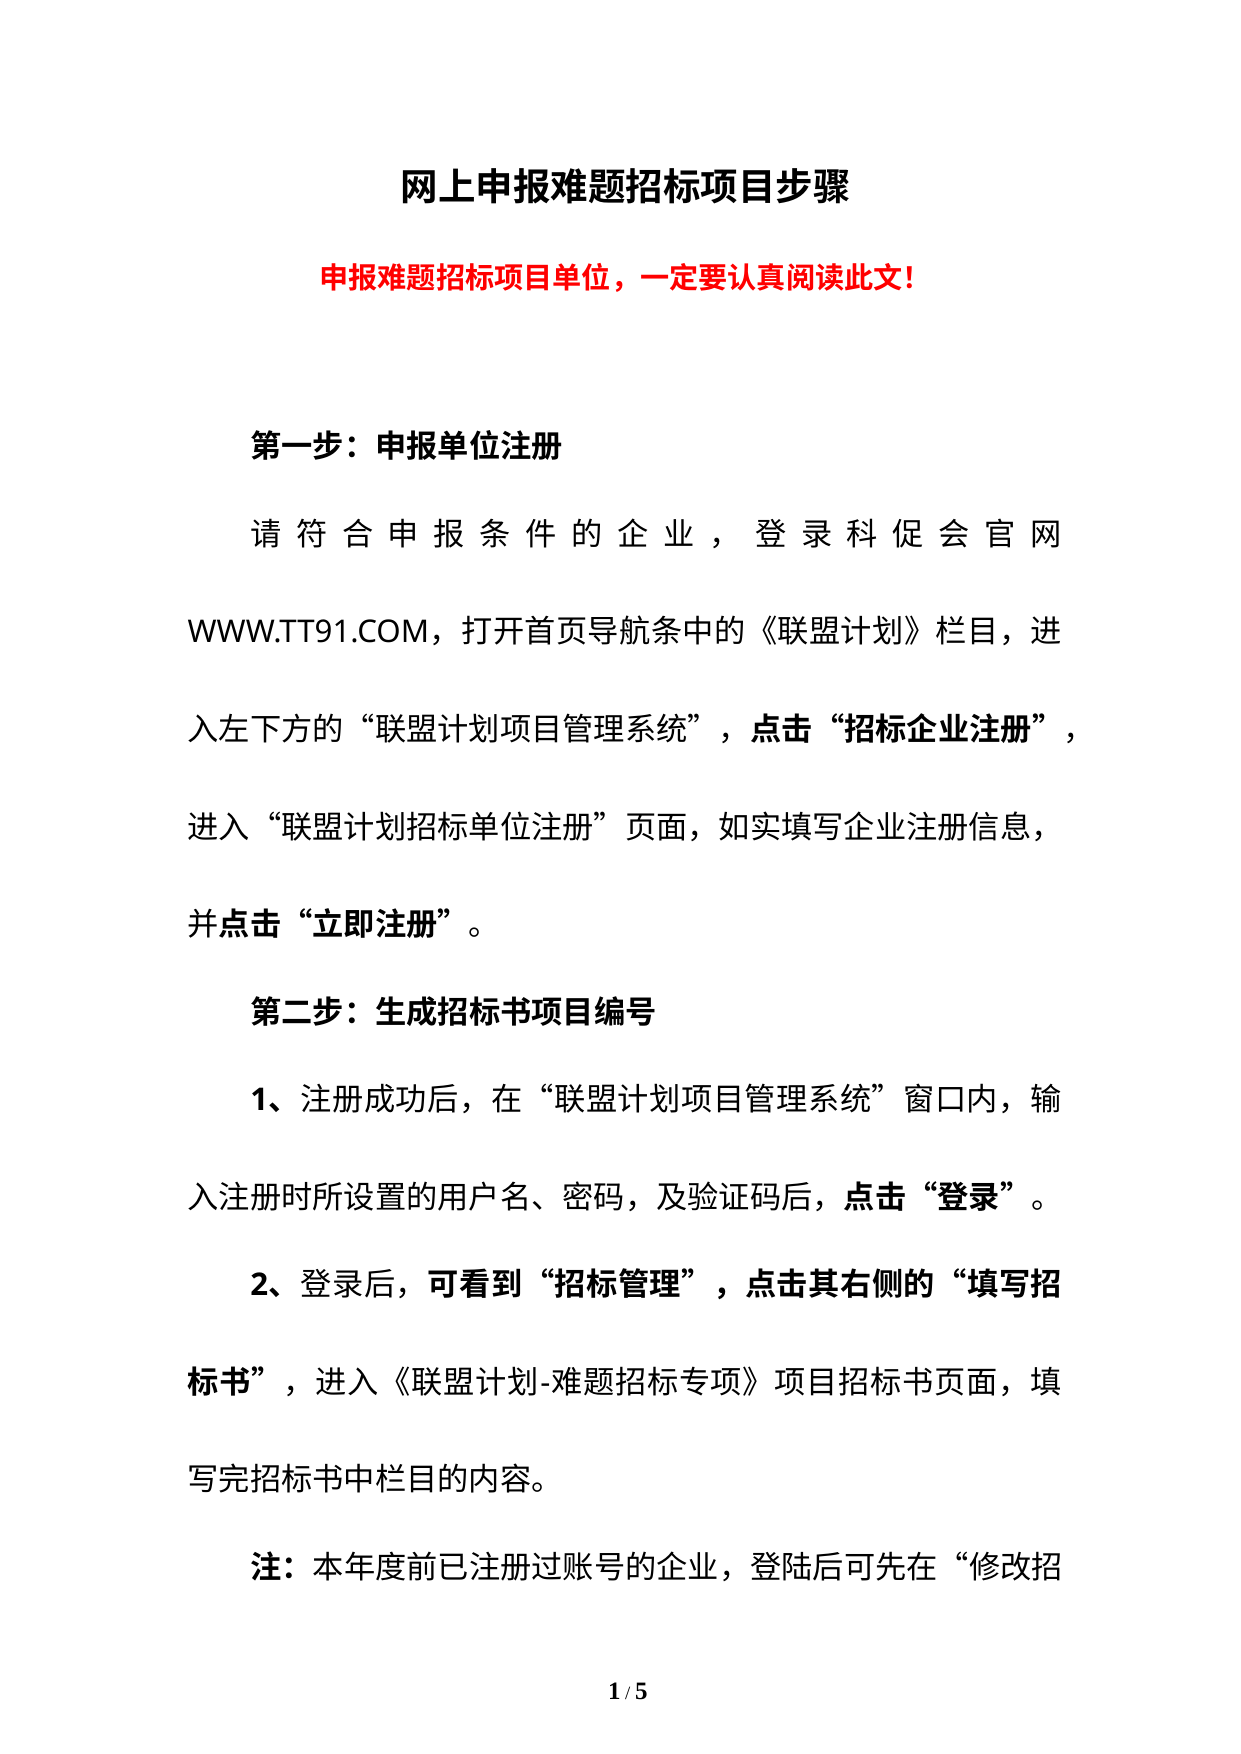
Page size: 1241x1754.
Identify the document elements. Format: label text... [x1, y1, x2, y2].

text 第一步：申报单位注册 [187, 412, 1063, 477]
text 2、登录后，可看到“招标管理”，点击其右侧的“填写招标书”，进入《联盟计划-难题招标专项》项目招标书页面，填写完招标书中栏目的内容。 [187, 1250, 1063, 1510]
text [187, 1532, 1063, 1597]
text 申报难题招标项目单位，一定要认真阅读此文！ [187, 244, 1063, 309]
text 请符合申报条件的企业，登录科促会官网WWW.TT91.COM，打开首页导航条中的《联盟计划》栏目，进入左下方的“联盟计划项目管理系统”，点击“招标企业注册”，进入“联盟计划招标单位注册”页面，如实填写企业注册信息，并点击“立即注册”。 [187, 499, 1063, 954]
text 第二步：生成招标书项目编号 [187, 977, 1063, 1042]
text 网上申报难题招标项目步骤 [187, 152, 1063, 217]
text 1、注册成功后，在“联盟计划项目管理系统”窗口内，输入注册时所设置的用户名、密码，及验证码后，点击“登录”。 [187, 1064, 1063, 1227]
